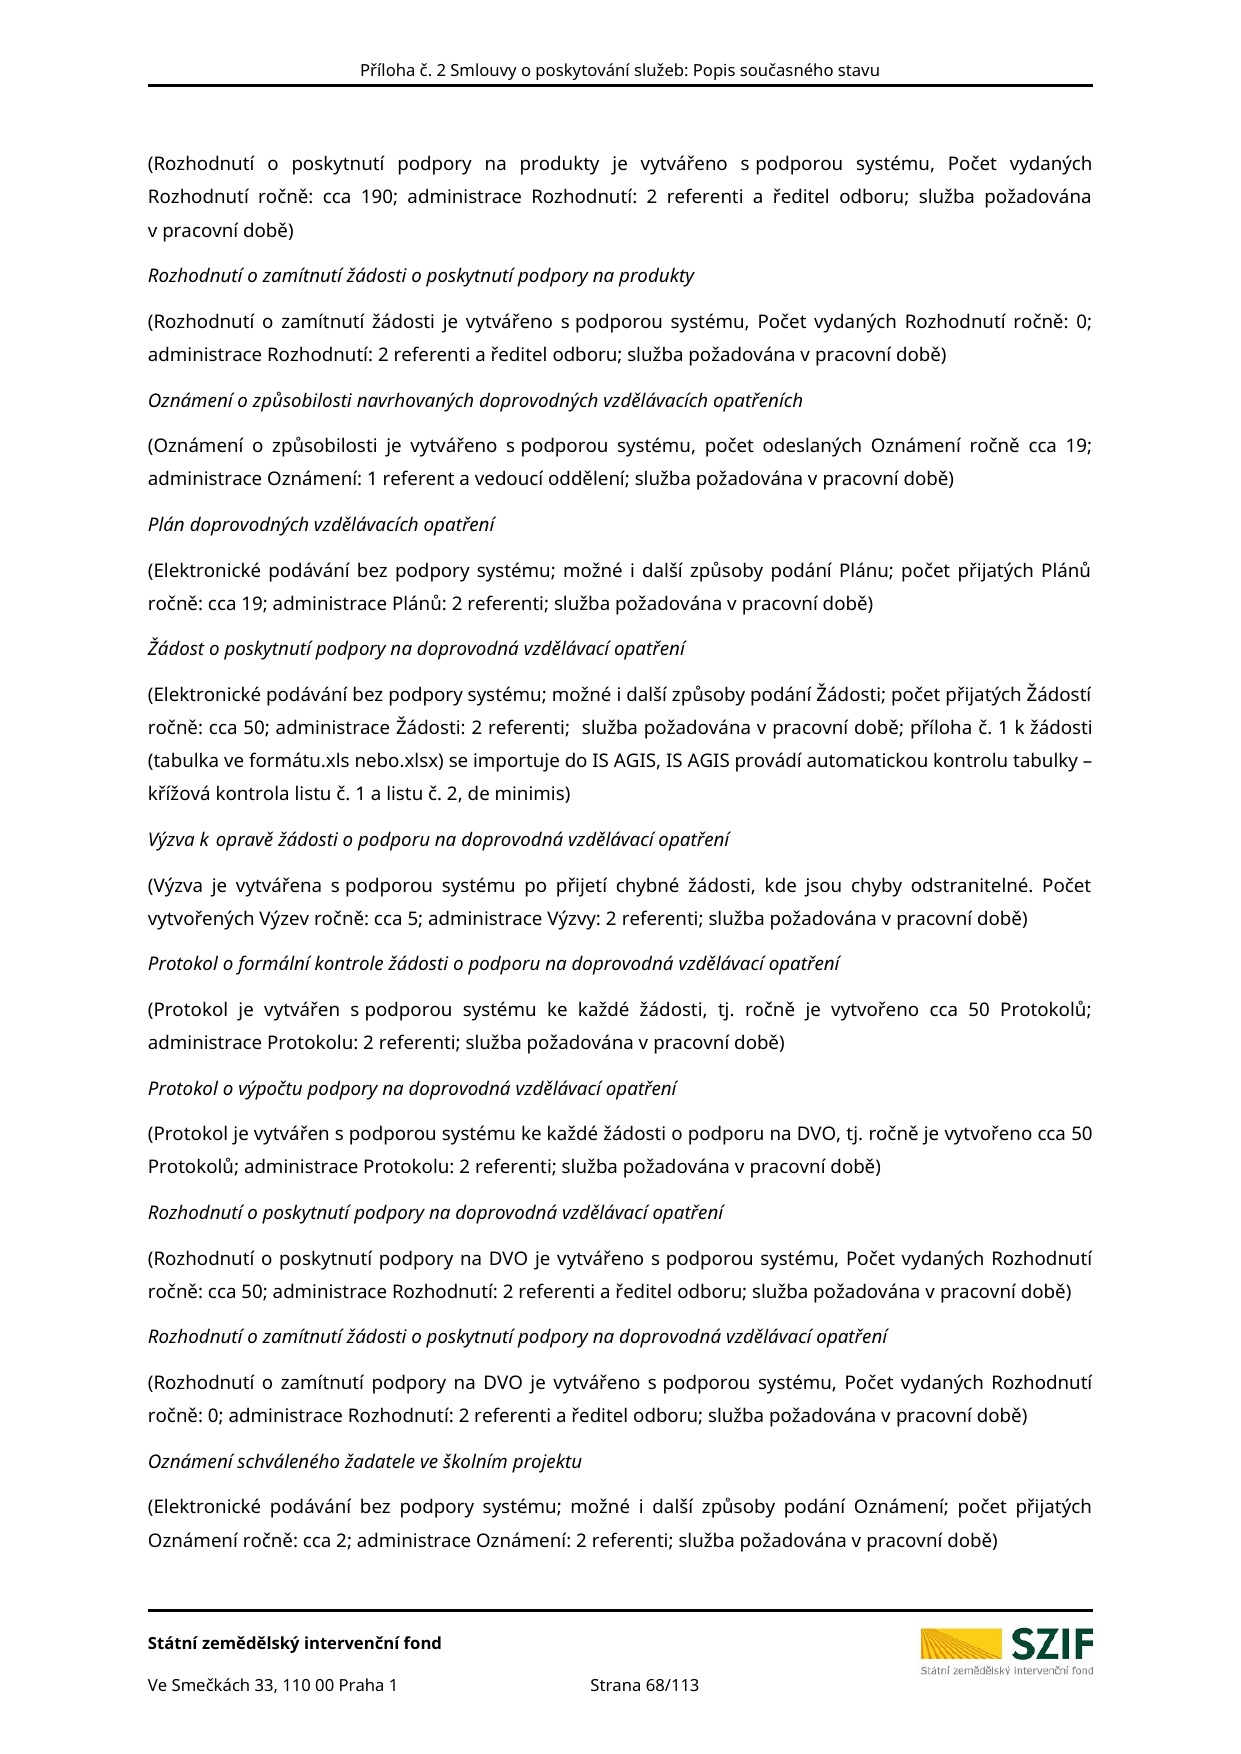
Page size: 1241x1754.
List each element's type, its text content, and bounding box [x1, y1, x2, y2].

text (Elektronické podávání bez podpory systému; možné i další způsoby podání Plánu; počet přijatých Plánů ročně: cca 19; administrace Plánů: 2 referenti; služba požadována v pracovní době) [148, 557, 1093, 616]
text Rozhodnutí o zamítnutí žádosti o poskytnutí podpory na produkty [148, 263, 1093, 288]
text (Protokol je vytvářen s podporou systému ke každé žádosti, tj. ročně je vytvořeno cca 50 Protokolů; administrace Protokolu: 2 referenti; služba požadována v pracovní době) [148, 996, 1093, 1055]
text (Rozhodnutí o poskytnutí podpory na produkty je vytvářeno s podporou systému, Počet vydaných Rozhodnutí ročně: cca 190; administrace Rozhodnutí: 2 referenti a ředitel odboru; služba požadována v pracovní době) [148, 151, 1093, 242]
text Plán doprovodných vzdělávacích opatření [148, 511, 1093, 537]
text Protokol o formální kontrole žádosti o podporu na doprovodná vzdělávací opatření [148, 951, 1093, 976]
text Žádost o poskytnutí podpory na doprovodná vzdělávací opatření [148, 636, 1093, 661]
text (Rozhodnutí o poskytnutí podpory na DVO je vytvářeno s podporou systému, Počet vydaných Rozhodnutí ročně: cca 50; administrace Rozhodnutí: 2 referenti a ředitel odboru; služba požadována v pracovní době) [148, 1245, 1093, 1304]
text (Výzva je vytvářena s podporou systému po přijetí chybné žádosti, kde jsou chyby odstranitelné. Počet vytvořených Výzev ročně: cca 5; administrace Výzvy: 2 referenti; služba požadována v pracovní době) [148, 872, 1093, 931]
picture [917, 1627, 1095, 1675]
text (Protokol je vytvářen s podporou systému ke každé žádosti o podporu na DVO, tj. ročně je vytvořeno cca 50 Protokolů; administrace Protokolu: 2 referenti; služba požadována v pracovní době) [148, 1121, 1093, 1179]
text (Oznámení o způsobilosti je vytvářeno s podporou systému, počet odeslaných Oznámení ročně cca 19; administrace Oznámení: 1 referent a vedoucí oddělení; služba požadována v pracovní době) [148, 433, 1093, 491]
text Rozhodnutí o poskytnutí podpory na doprovodná vzdělávací opatření [148, 1199, 1093, 1225]
text Oznámení o způsobilosti navrhovaných doprovodných vzdělávacích opatřeních [148, 387, 1093, 412]
text (Rozhodnutí o zamítnutí žádosti je vytvářeno s podporou systému, Počet vydaných Rozhodnutí ročně: 0; administrace Rozhodnutí: 2 referenti a ředitel odboru; služba požadována v pracovní době) [148, 308, 1093, 367]
text Protokol o výpočtu podpory na doprovodná vzdělávací opatření [148, 1075, 1093, 1101]
text (Elektronické podávání bez podpory systému; možné i další způsoby podání Žádosti; počet přijatých Žádostí ročně: cca 50; administrace Žádosti: 2 referenti; služba požadována v pracovní době; příloha č. 1 k žádosti (tabulka ve formátu.xls nebo.xlsx) se importuje do IS AGIS, IS AGIS provádí automatickou kontrolu tabulky – křížová kontrola listu č. 1 a listu č. 2, de minimis) [148, 681, 1093, 806]
text (Rozhodnutí o zamítnutí podpory na DVO je vytvářeno s podporou systému, Počet vydaných Rozhodnutí ročně: 0; administrace Rozhodnutí: 2 referenti a ředitel odboru; služba požadována v pracovní době) [148, 1369, 1093, 1428]
text Rozhodnutí o zamítnutí žádosti o poskytnutí podpory na doprovodná vzdělávací opatření [148, 1324, 1093, 1349]
text Výzva k opravě žádosti o podporu na doprovodná vzdělávací opatření [148, 826, 1093, 852]
text Oznámení schváleného žadatele ve školním projektu [148, 1448, 1093, 1474]
text (Elektronické podávání bez podpory systému; možné i další způsoby podání Oznámení; počet přijatých Oznámení ročně: cca 2; administrace Oznámení: 2 referenti; služba požadována v pracovní době) [148, 1494, 1093, 1552]
